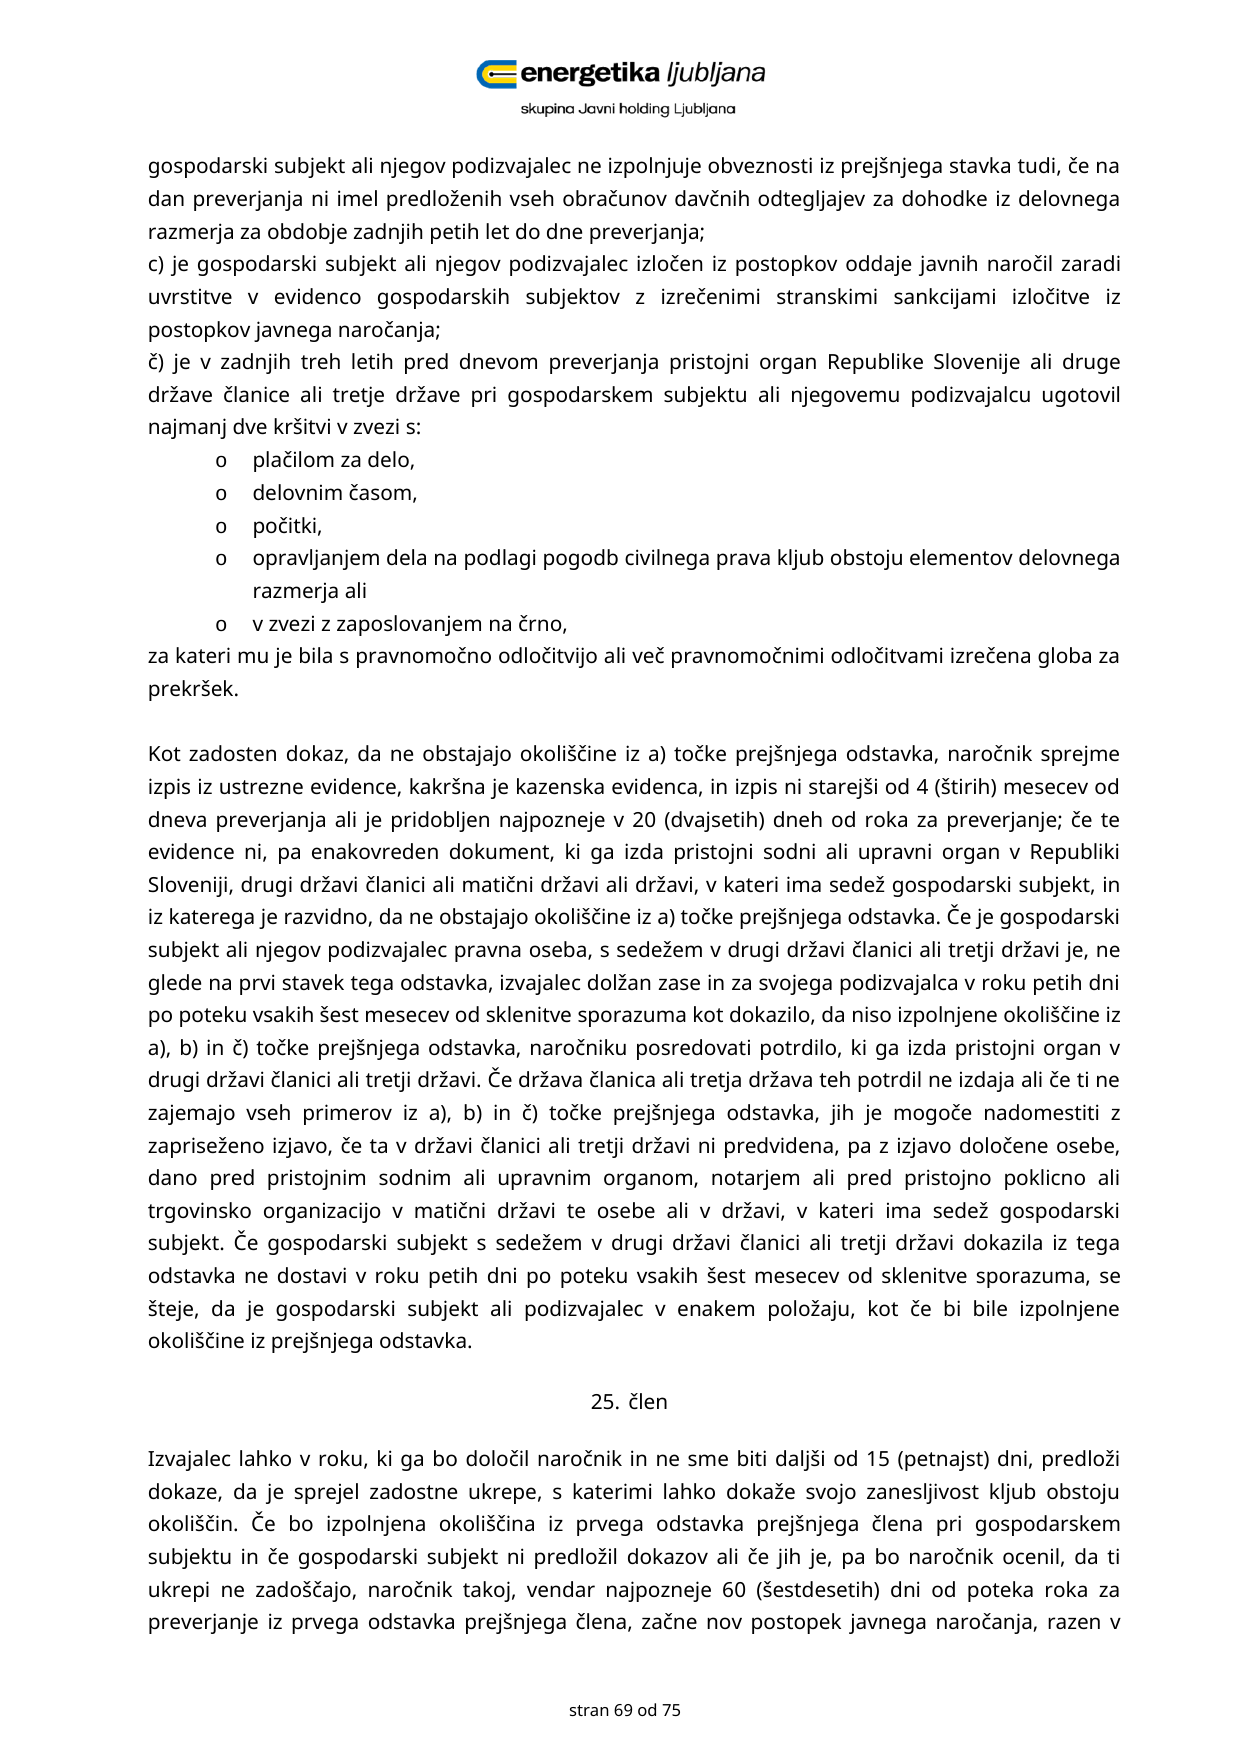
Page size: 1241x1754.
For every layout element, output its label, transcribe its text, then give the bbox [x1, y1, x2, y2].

picture [428, 25, 813, 152]
list člen [591, 1387, 1122, 1416]
list plačilom za delo, [215, 445, 1122, 474]
list počitki, [215, 511, 1122, 539]
text č) je v zadnjih treh letih pred dnevom preverjanja pristojni organ Republike Slovenije ali druge države članice ali tretje države pri gospodarskem subjektu ali njegovemu podizvajalcu ugotovil najmanj dve kršitvi v zvezi s: [148, 347, 1122, 441]
text za kateri mu je bila s pravnomočno odločitvijo ali več pravnomočnimi odločitvami izrečena globa za prekršek. [148, 642, 1122, 703]
text c) je gospodarski subjekt ali njegov podizvajalec izločen iz postopkov oddaje javnih naročil zaradi uvrstitve v evidenco gospodarskih subjektov z izrečenimi stranskimi sankcijami izločitve iz postopkov javnega naročanja; [148, 249, 1122, 343]
text Kot zadosten dokaz, da ne obstajajo okoliščine iz a) točke prejšnjega odstavka, naročnik sprejme izpis iz ustrezne evidence, kakršna je kazenska evidenca, in izpis ni starejši od 4 (štirih) mesecev od dneva preverjanja ali je pridobljen najpozneje v 20 (dvajsetih) dneh od roka za preverjanje; če te evidence ni, pa enakovreden dokument, ki ga izda pristojni sodni ali upravni organ v Republiki Sloveniji, drugi državi članici ali matični državi ali državi, v kateri ima sedež gospodarski subjekt, in iz katerega je razvidno, da ne obstajajo okoliščine iz a) točke prejšnjega odstavka. Če je gospodarski subjekt ali njegov podizvajalec pravna oseba, s sedežem v drugi državi članici ali tretji državi je, ne glede na prvi stavek tega odstavka, izvajalec dolžan zase in za svojega podizvajalca v roku petih dni po poteku vsakih šest mesecev od sklenitve sporazuma kot dokazilo, da niso izpolnjene okoliščine iz a), b) in č) točke prejšnjega odstavka, naročniku posredovati potrdilo, ki ga izda pristojni organ v drugi državi članici ali tretji državi. Če država članica ali tretja država teh potrdil ne izdaja ali če ti ne zajemajo vseh primerov iz a), b) in č) točke prejšnjega odstavka, jih je mogoče nadomestiti z zapriseženo izjavo, če ta v državi članici ali tretji državi ni predvidena, pa z izjavo določene osebe, dano pred pristojnim sodnim ali upravnim organom, notarjem ali pred pristojno poklicno ali trgovinsko organizacijo v matični državi te osebe ali v državi, v kateri ima sedež gospodarski subjekt. Če gospodarski subjekt s sedežem v drugi državi članici ali tretji državi dokazila iz tega odstavka ne dostavi v roku petih dni po poteku vsakih šest mesecev od sklenitve sporazuma, se šteje, da je gospodarski subjekt ali podizvajalec v enakem položaju, kot če bi bile izpolnjene okoliščine iz prejšnjega odstavka. [148, 739, 1122, 1355]
list opravljanjem dela na podlagi pogodb civilnega prava kljub obstoju elementov delovnega razmerja ali [215, 543, 1122, 605]
list v zvezi z zaposlovanjem na črno, [215, 609, 1122, 637]
list delovnim časom, [215, 478, 1122, 506]
